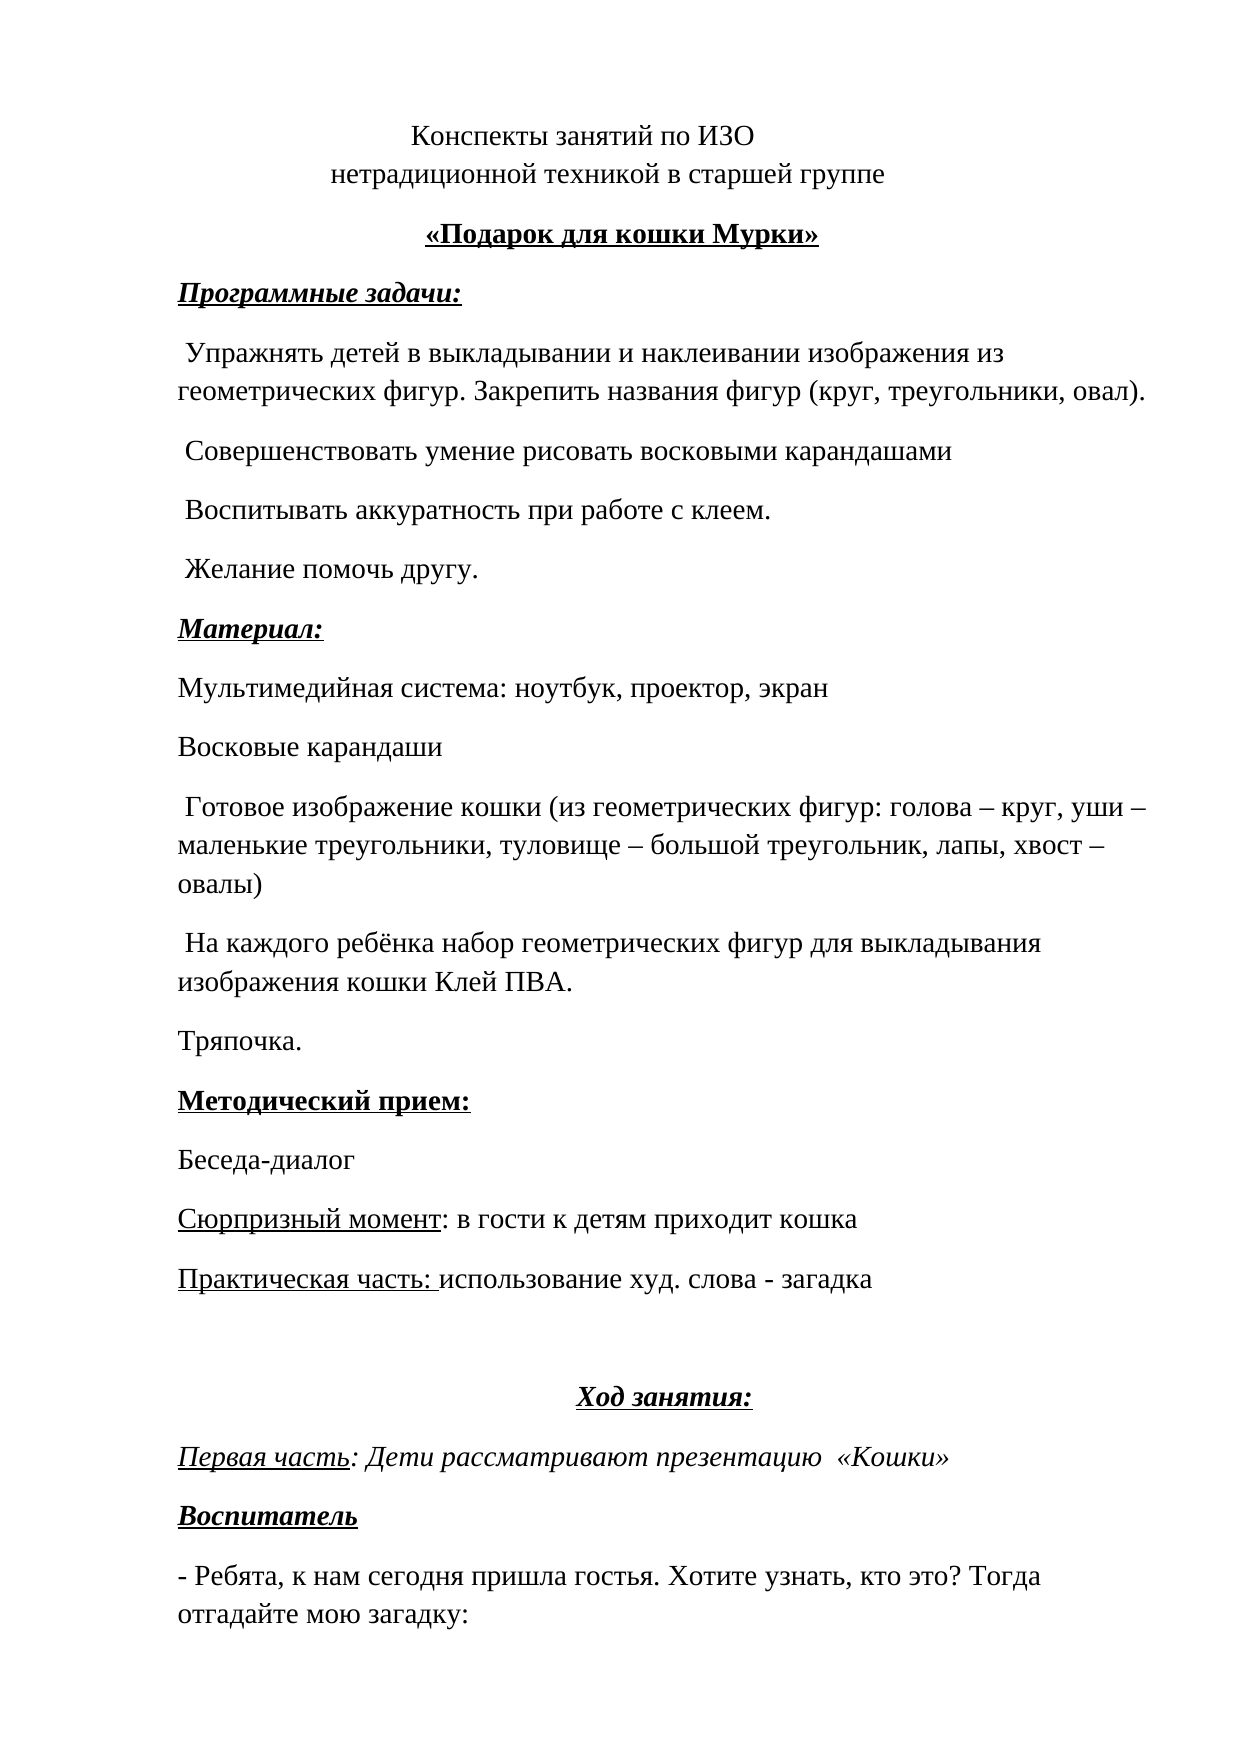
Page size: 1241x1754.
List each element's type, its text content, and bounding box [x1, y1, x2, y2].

text Конспекты занятий по ИЗО нетрадиционной техникой в старшей группе [177, 118, 1152, 190]
text Упражнять детей в выкладывании и наклеивании изображения из геометрических фигур. Закрепить названия фигур (круг, треугольники, овал). [177, 335, 1152, 407]
text «Подарок для кошки Мурки» [177, 216, 1152, 249]
text Первая часть: Дети рассматривают презентацию «Кошки» [177, 1439, 1152, 1472]
text Беседа-диалог [177, 1142, 1152, 1176]
text Ход занятия: [177, 1379, 1152, 1413]
text Воспитатель [177, 1498, 1152, 1532]
text Сюрпризный момент: в гости к детям приходит кошка [177, 1201, 1152, 1235]
text Совершенствовать умение рисовать восковыми карандашами [177, 433, 1152, 466]
text На каждого ребёнка набор геометрических фигур для выкладывания изображения кошки Клей ПВА. [177, 925, 1152, 997]
text Материал: [177, 611, 1152, 644]
text Готовое изображение кошки (из геометрических фигур: голова – круг, уши – маленькие треугольники, туловище – большой треугольник, лапы, хвост – овалы) [177, 789, 1152, 899]
text Методический прием: [177, 1083, 1152, 1116]
text Воспитывать аккуратность при работе с клеем. [177, 492, 1152, 526]
text Практическая часть: использование худ. слова - загадка [177, 1261, 1152, 1294]
text Мультимедийная система: ноутбук, проектор, экран [177, 670, 1152, 704]
text Желание помочь другу. [177, 551, 1152, 585]
text Тряпочка. [177, 1023, 1152, 1057]
text Программные задачи: [177, 275, 1152, 309]
text Восковые карандаши [177, 729, 1152, 763]
text - Ребята, к нам сегодня пришла гостья. Хотите узнать, кто это? Тогда отгадайте мою загадку: [177, 1558, 1152, 1630]
